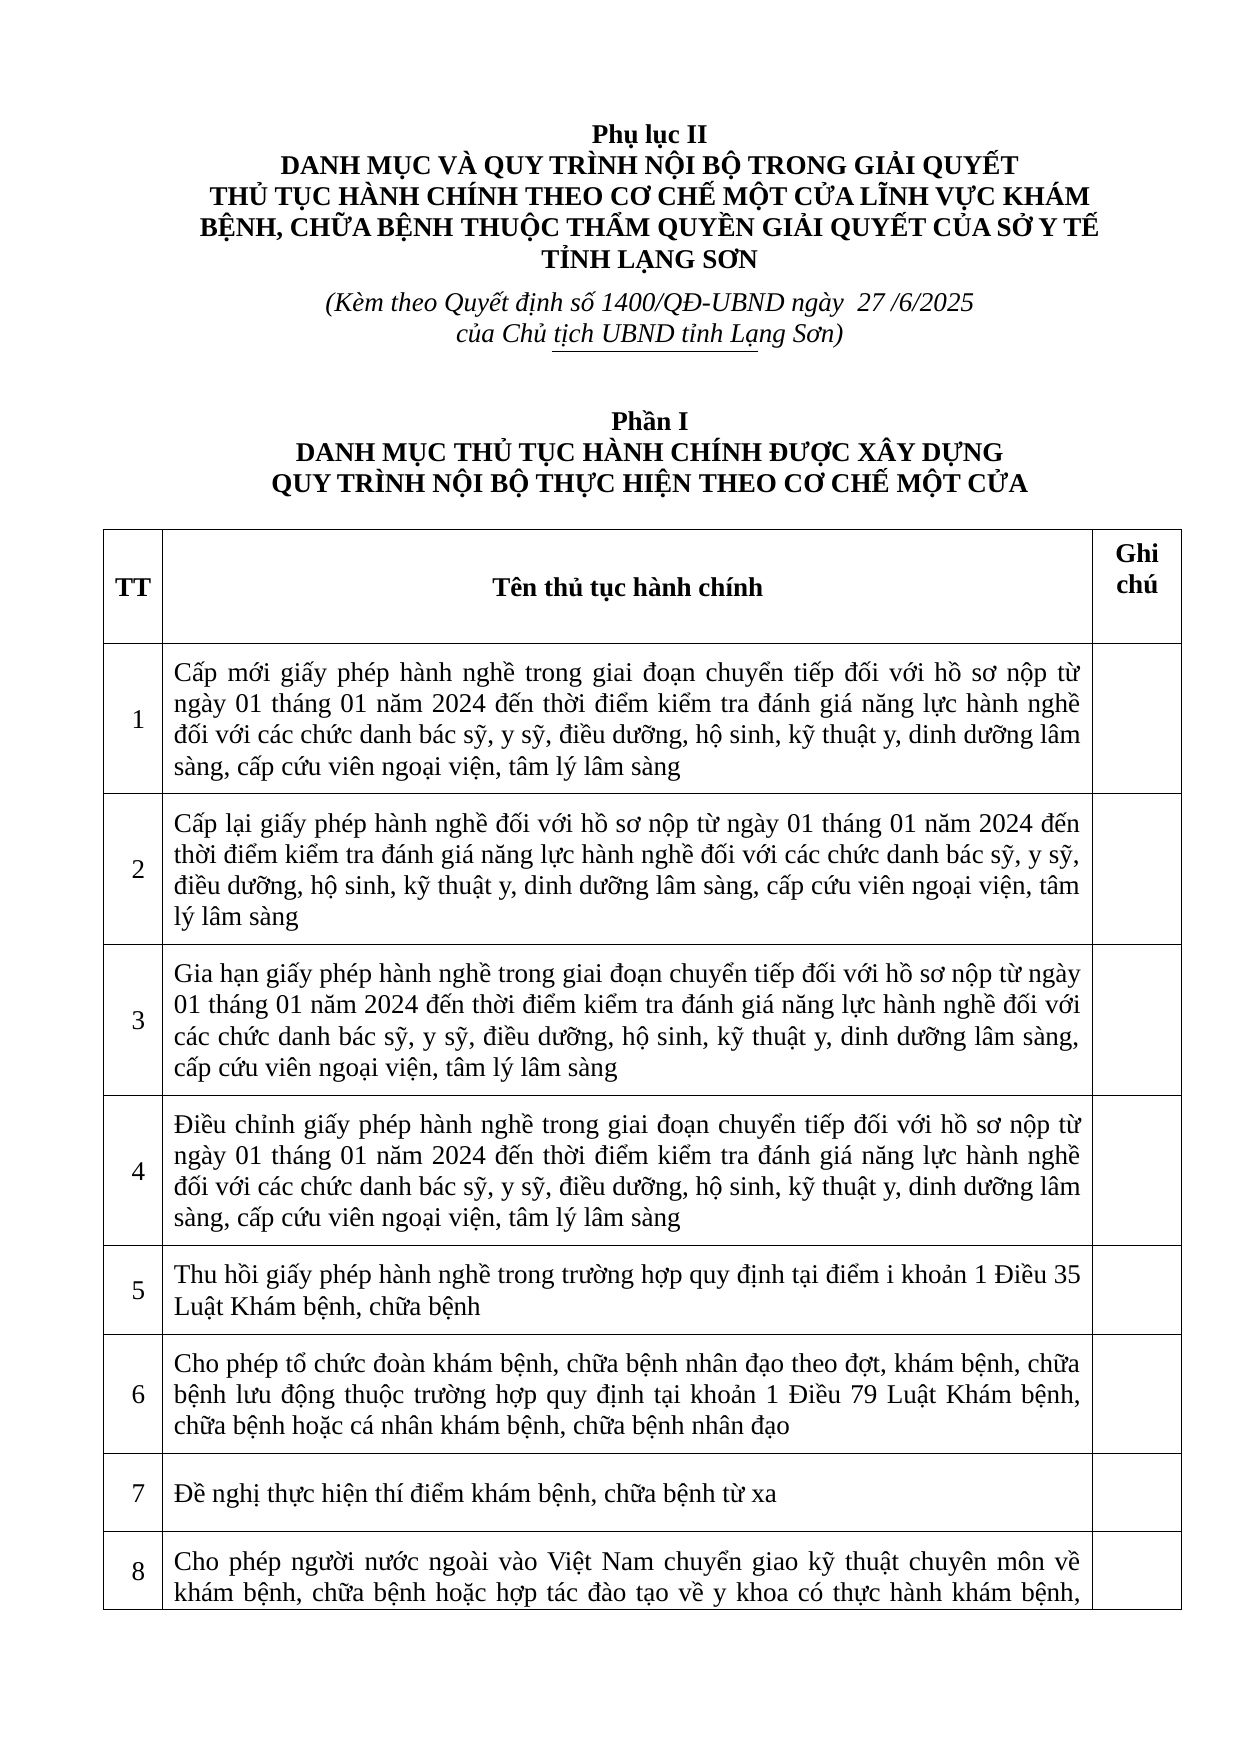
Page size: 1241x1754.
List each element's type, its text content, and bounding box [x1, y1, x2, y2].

text THỦ TỤC HÀNH CHÍNH THEO CƠ CHẾ MỘT CỬA LĨNH VỰC KHÁM BỆNH, CHỮA BỆNH THUỘC THẨM QUYỀN GIẢI QUYẾT CỦA SỞ Y TẾ TỈNH LẠNG SƠN [177, 180, 1122, 274]
table_cell Gia hạn giấy phép hành nghề trong giai đoạn chuyển tiếp đối với hồ sơ nộp từ ngày 01 tháng 01 năm 2024 đến thời điểm kiểm tra đánh giá năng lực hành nghề đối với các chức danh bác sỹ, y sỹ, điều dưỡng, hộ sinh, kỹ thuật y, dinh dưỡng lâm sàng, cấp cứu viên ngoại viện, tâm lý lâm sàng [163, 945, 1092, 1094]
table_header TT [104, 530, 162, 643]
table_cell [104, 1454, 162, 1531]
table_cell Thu hồi giấy phép hành nghề trong trường hợp quy định tại điểm i khoản 1 Điều 35 Luật Khám bệnh, chữa bệnh [163, 1246, 1092, 1333]
text QUY TRÌNH NỘI BỘ THỰC HIỆN THEO CƠ CHẾ MỘT CỬA [177, 467, 1122, 498]
table_cell [1093, 1096, 1181, 1245]
text DANH MỤC THỦ TỤC HÀNH CHÍNH ĐƯỢC XÂY DỰNG [177, 436, 1122, 467]
text của Chủ tịch UBND tỉnh Lạng Sơn) [177, 317, 1122, 349]
table_header Ghi chú [1093, 530, 1181, 643]
table_cell [104, 644, 162, 793]
table_cell [1093, 644, 1181, 793]
text DANH MỤC VÀ QUY TRÌNH NỘI BỘ TRONG GIẢI QUYẾT [177, 149, 1122, 180]
table_cell [1093, 945, 1181, 1094]
text (Kèm theo Quyết định số 1400/QĐ-UBND ngày 27 /6/2025 [177, 286, 1122, 317]
table_cell [1093, 1335, 1181, 1453]
table_cell Đề nghị thực hiện thí điểm khám bệnh, chữa bệnh từ xa [163, 1454, 1092, 1531]
text Phụ lục II [177, 118, 1122, 149]
table_cell Cho phép tổ chức đoàn khám bệnh, chữa bệnh nhân đạo theo đợt, khám bệnh, chữa bệnh lưu động thuộc trường hợp quy định tại khoản 1 Điều 79 Luật Khám bệnh, chữa bệnh hoặc cá nhân khám bệnh, chữa bệnh nhân đạo [163, 1335, 1092, 1453]
table_cell Cấp lại giấy phép hành nghề đối với hồ sơ nộp từ ngày 01 tháng 01 năm 2024 đến thời điểm kiểm tra đánh giá năng lực hành nghề đối với các chức danh bác sỹ, y sỹ, điều dưỡng, hộ sinh, kỹ thuật y, dinh dưỡng lâm sàng, cấp cứu viên ngoại viện, tâm lý lâm sàng [163, 794, 1092, 944]
table_cell [1093, 1532, 1181, 1608]
table_cell [104, 794, 162, 944]
table_cell Điều chỉnh giấy phép hành nghề trong giai đoạn chuyển tiếp đối với hồ sơ nộp từ ngày 01 tháng 01 năm 2024 đến thời điểm kiểm tra đánh giá năng lực hành nghề đối với các chức danh bác sỹ, y sỹ, điều dưỡng, hộ sinh, kỹ thuật y, dinh dưỡng lâm sàng, cấp cứu viên ngoại viện, tâm lý lâm sàng [163, 1096, 1092, 1245]
table_cell Cấp mới giấy phép hành nghề trong giai đoạn chuyển tiếp đối với hồ sơ nộp từ ngày 01 tháng 01 năm 2024 đến thời điểm kiểm tra đánh giá năng lực hành nghề đối với các chức danh bác sỹ, y sỹ, điều dưỡng, hộ sinh, kỹ thuật y, dinh dưỡng lâm sàng, cấp cứu viên ngoại viện, tâm lý lâm sàng [163, 644, 1092, 793]
table_cell [104, 1246, 162, 1333]
table_cell [104, 1335, 162, 1453]
table_cell [1093, 1454, 1181, 1531]
table_cell [1093, 1246, 1181, 1333]
table_cell [104, 945, 162, 1094]
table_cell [163, 1532, 1092, 1608]
table_cell [104, 1096, 162, 1245]
table_header Tên thủ tục hành chính [163, 530, 1092, 643]
table_cell [1093, 794, 1181, 944]
text Phần I [177, 405, 1122, 436]
table_cell [104, 1532, 162, 1608]
